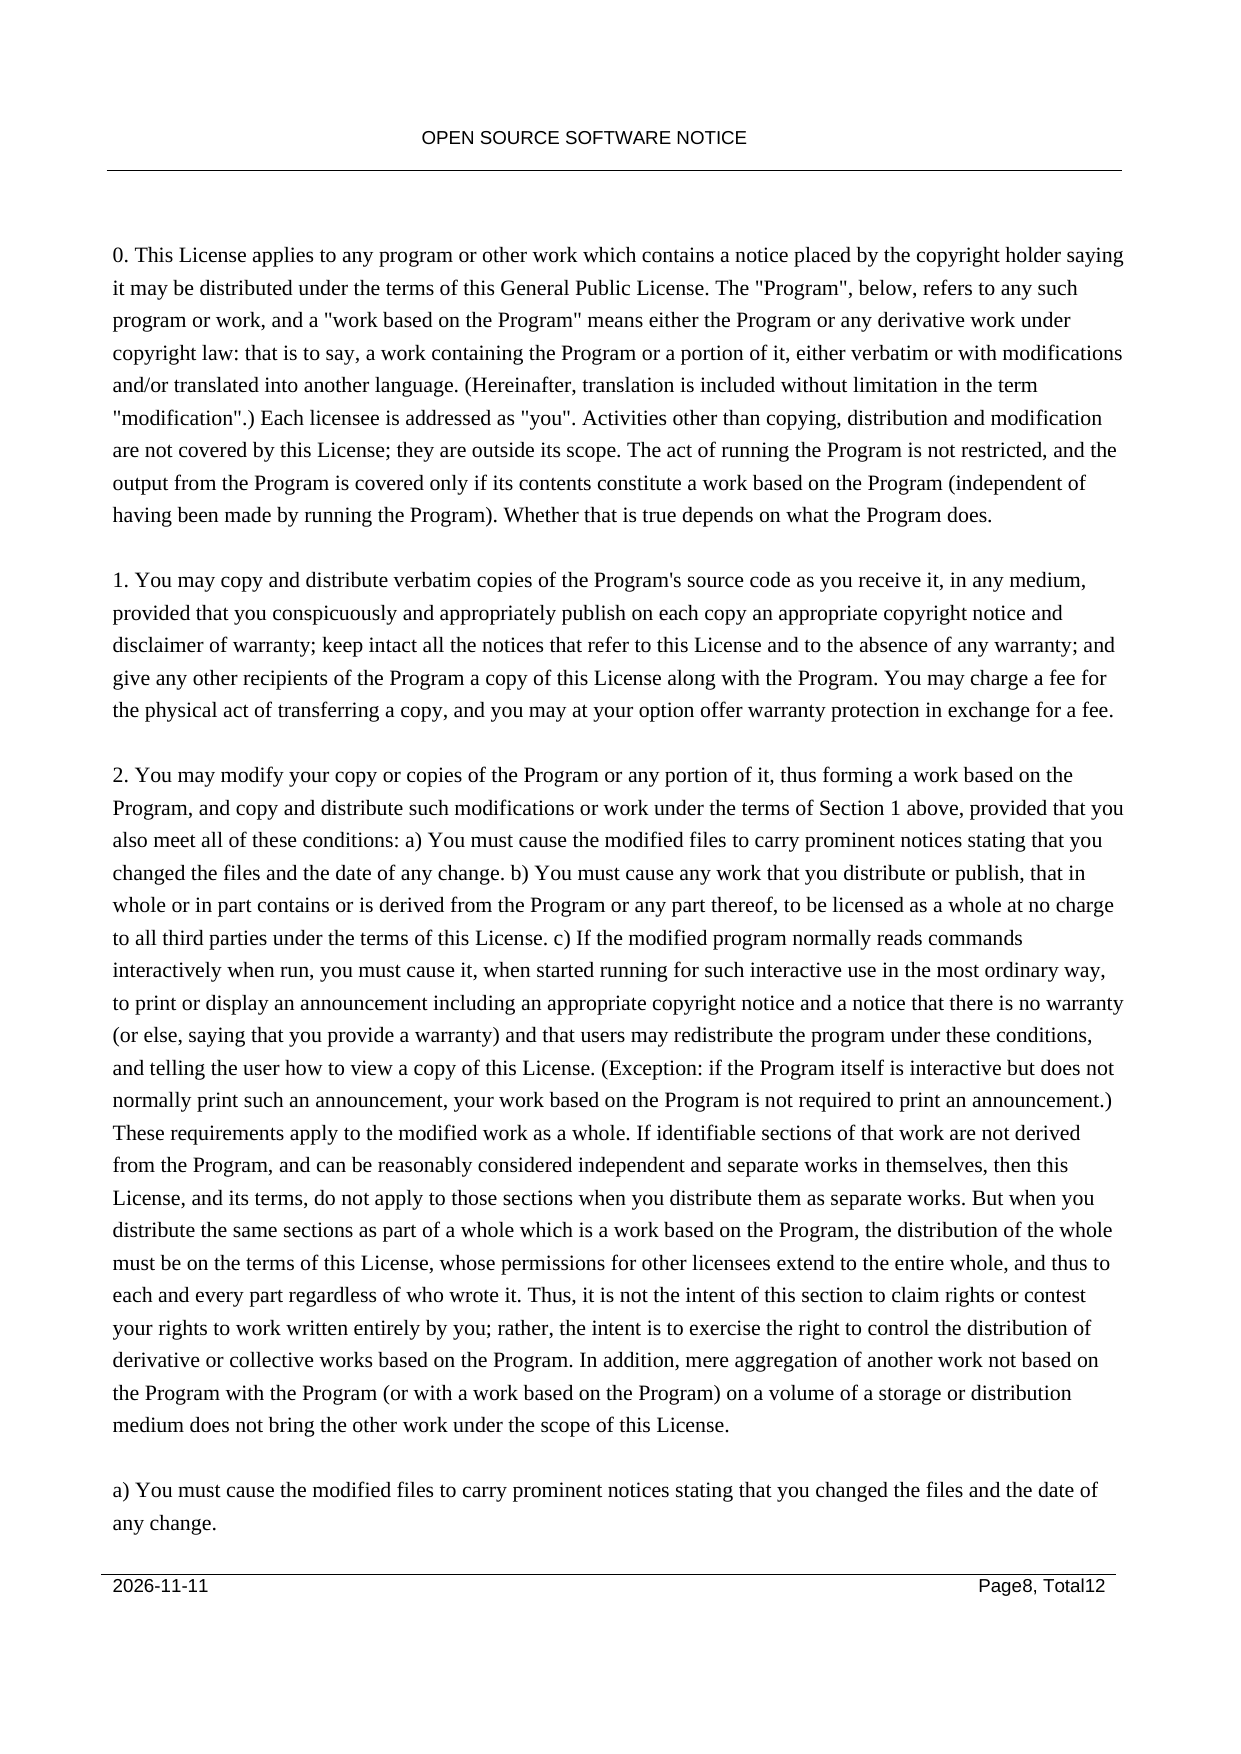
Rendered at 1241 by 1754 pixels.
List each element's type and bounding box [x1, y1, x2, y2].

text [112, 206, 1128, 1539]
